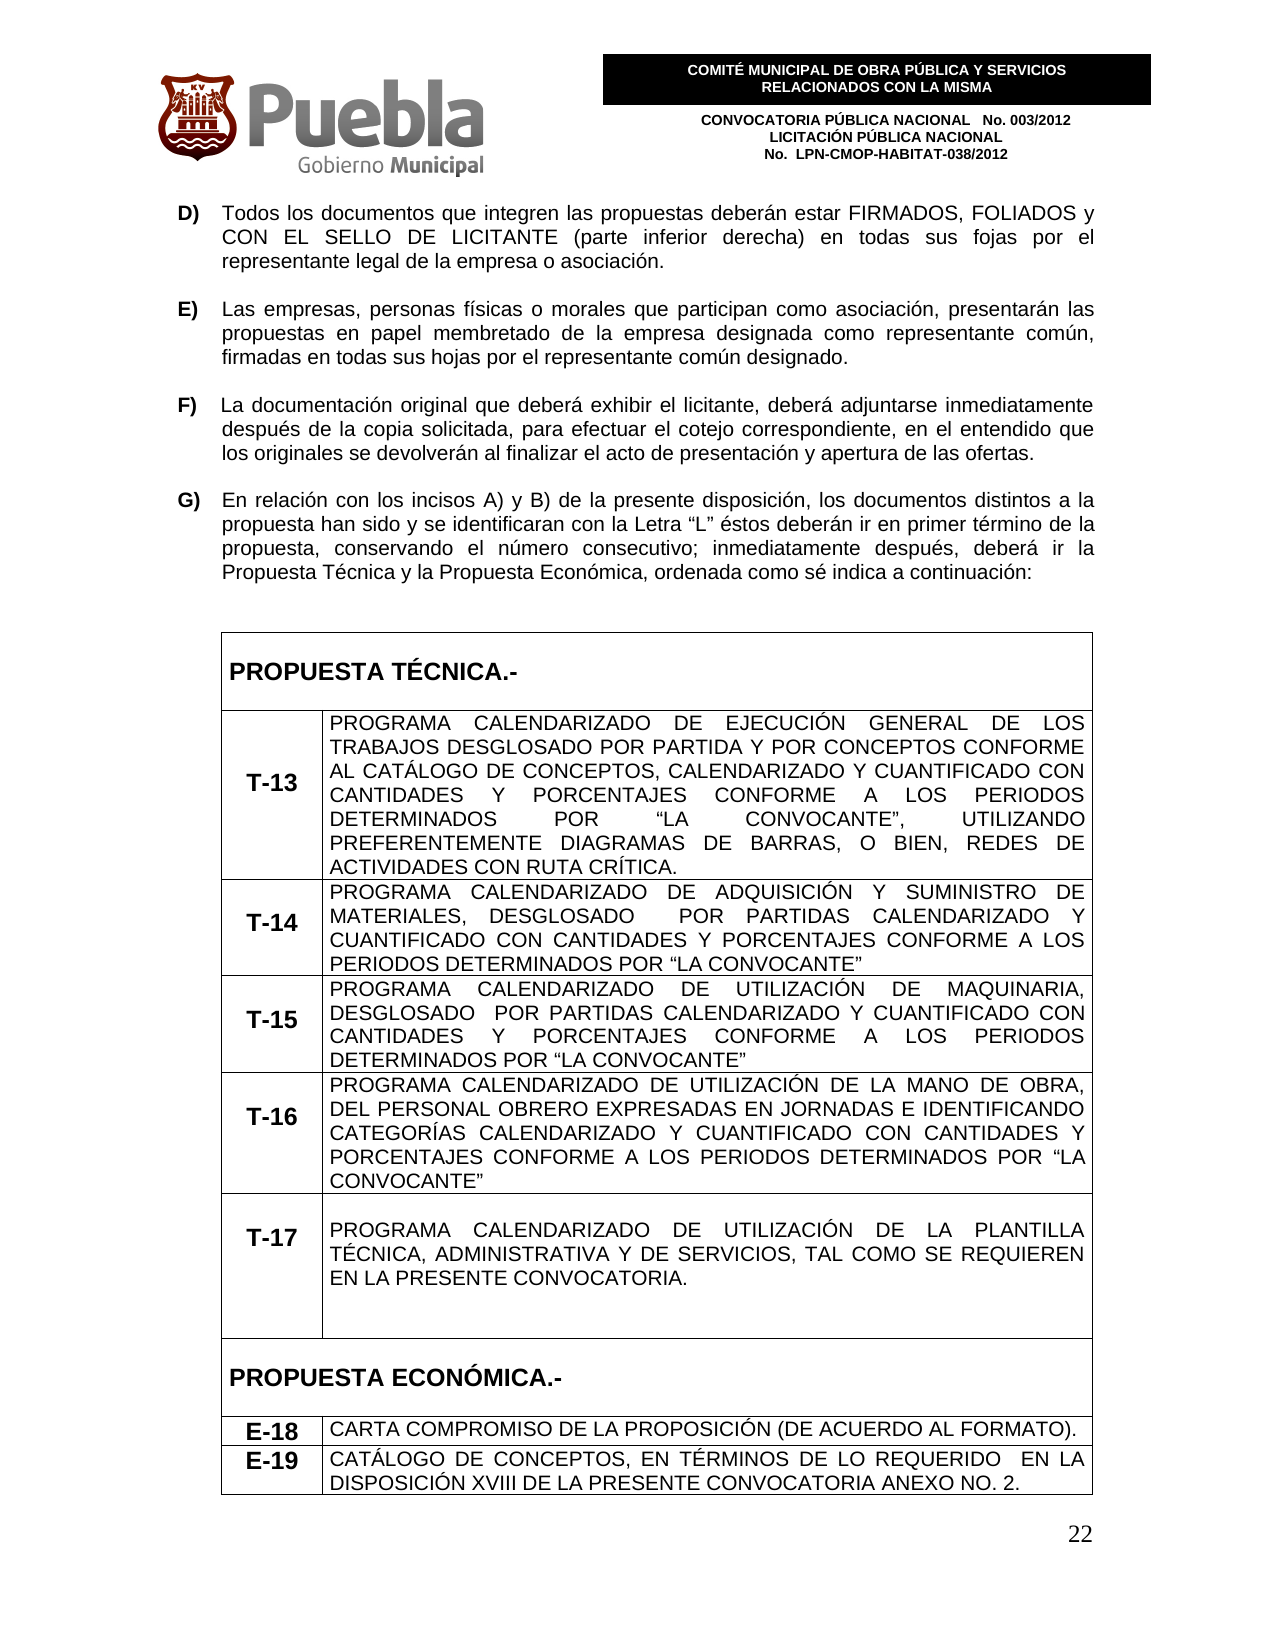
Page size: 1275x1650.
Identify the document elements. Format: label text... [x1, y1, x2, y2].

table_cell E-18 [222, 1417, 322, 1445]
table_cell PROGRAMA CALENDARIZADO DE UTILIZACIÓN DE LA MANO DE OBRA, DEL PERSONAL OBRERO EXPRESADAS EN JORNADAS E IDENTIFICANDO CATEGORÍAS CALENDARIZADO Y CUANTIFICADO CON CANTIDADES Y PORCENTAJES CONFORME A LOS PERIODOS DETERMINADOS POR “LA CONVOCANTE” [323, 1073, 1092, 1193]
table_cell T-16 [222, 1073, 322, 1193]
table_cell CARTA COMPROMISO DE LA PROPOSICIÓN (DE ACUERDO AL FORMATO). [323, 1417, 1092, 1445]
table_cell T-13 [222, 711, 322, 878]
table_cell PROGRAMA CALENDARIZADO DE UTILIZACIÓN DE LA PLANTILLA TÉCNICA, ADMINISTRATIVA Y DE SERVICIOS, TAL COMO SE REQUIEREN EN LA PRESENTE CONVOCATORIA. [323, 1194, 1092, 1338]
table_header PROPUESTA TÉCNICA.- [222, 633, 1092, 710]
table_cell PROGRAMA CALENDARIZADO DE ADQUISICIÓN Y SUMINISTRO DE MATERIALES, DESGLOSADO POR PARTIDAS CALENDARIZADO Y CUANTIFICADO CON CANTIDADES Y PORCENTAJES CONFORME A LOS PERIODOS DETERMINADOS POR “LA CONVOCANTE” [323, 880, 1092, 975]
table_cell PROPUESTA ECONÓMICA.- [222, 1339, 1092, 1416]
picture [158, 73, 484, 177]
text G) En relación con los incisos A) y B) de la presente disposición, los documentos distintos a la propuesta han sido y se identificaran con la Letra “L” éstos deberán ir en primer término de la propuesta, conservando el número consecutivo; inmediatamente después, deberá ir la Propuesta Técnica y la Propuesta Económica, ordenada como sé indica a continuación: [177, 488, 1096, 584]
table_cell PROGRAMA CALENDARIZADO DE EJECUCIÓN GENERAL DE LOS TRABAJOS DESGLOSADO POR PARTIDA Y POR CONCEPTOS CONFORME AL CATÁLOGO DE CONCEPTOS, CALENDARIZADO Y CUANTIFICADO CON CANTIDADES Y PORCENTAJES CONFORME A LOS PERIODOS DETERMINADOS POR “LA CONVOCANTE”, UTILIZANDO PREFERENTEMENTE DIAGRAMAS DE BARRAS, O BIEN, REDES DE ACTIVIDADES CON RUTA CRÍTICA. [323, 711, 1092, 878]
table_cell CATÁLOGO DE CONCEPTOS, EN TÉRMINOS DE LO REQUERIDO EN LA DISPOSICIÓN XVIII DE LA PRESENTE CONVOCATORIA ANEXO NO. 2. [323, 1446, 1092, 1494]
table_cell T-17 [222, 1194, 322, 1338]
text F) La documentación original que deberá exhibir el licitante, deberá adjuntarse inmediatamente después de la copia solicitada, para efectuar el cotejo correspondiente, en el entendido que los originales se devolverán al finalizar el acto de presentación y apertura de las ofertas. [177, 392, 1096, 464]
text D) Todos los documentos que integren las propuestas deberán estar FIRMADOS, FOLIADOS y CON EL SELLO DE LICITANTE (parte inferior derecha) en todas sus fojas por el representante legal de la empresa o asociación. [177, 201, 1096, 273]
table_cell T-15 [222, 976, 322, 1072]
table_cell T-14 [222, 880, 322, 975]
table_cell E-19 [222, 1446, 322, 1494]
text E) Las empresas, personas físicas o morales que participan como asociación, presentarán las propuestas en papel membretado de la empresa designada como representante común, firmadas en todas sus hojas por el representante común designado. [177, 297, 1096, 368]
table_cell PROGRAMA CALENDARIZADO DE UTILIZACIÓN DE MAQUINARIA, DESGLOSADO POR PARTIDAS CALENDARIZADO Y CUANTIFICADO CON CANTIDADES Y PORCENTAJES CONFORME A LOS PERIODOS DETERMINADOS POR “LA CONVOCANTE” [323, 976, 1092, 1072]
